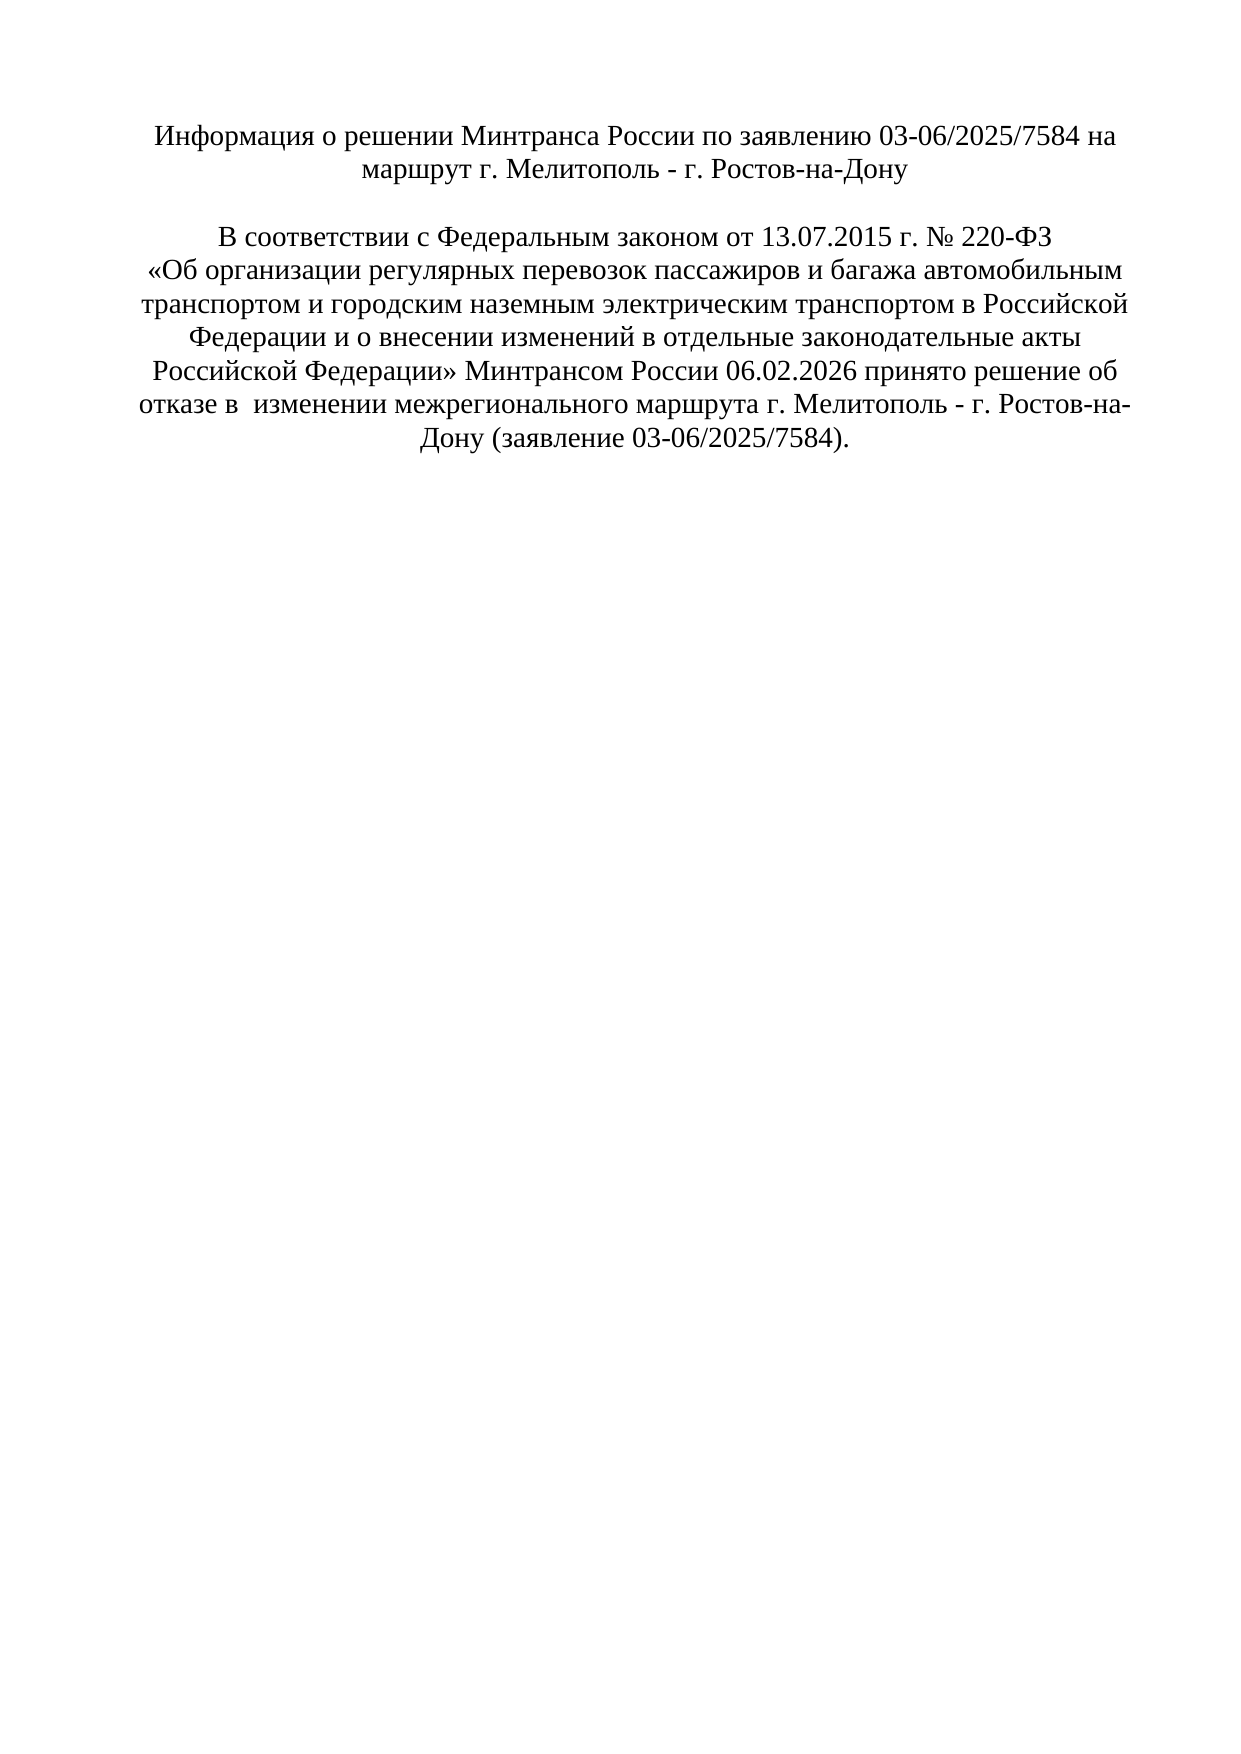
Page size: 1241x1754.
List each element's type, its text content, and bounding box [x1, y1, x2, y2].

text Информация о решении Минтранса России по заявлению 03-06/2025/7584 на маршрут г. Мелитополь - г. Ростов-на-Дону [118, 118, 1152, 185]
text В соответствии с Федеральным законом от 13.07.2015 г. № 220-ФЗ «Об организации регулярных перевозок пассажиров и багажа автомобильным транспортом и городским наземным электрическим транспортом в Российской Федерации и о внесении изменений в отдельные законодательные акты Российской Федерации» Минтрансом России 06.02.2026 принято решение об отказе в изменении межрегионального маршрута г. Мелитополь - г. Ростов-на-Дону (заявление 03-06/2025/7584). [118, 219, 1152, 453]
